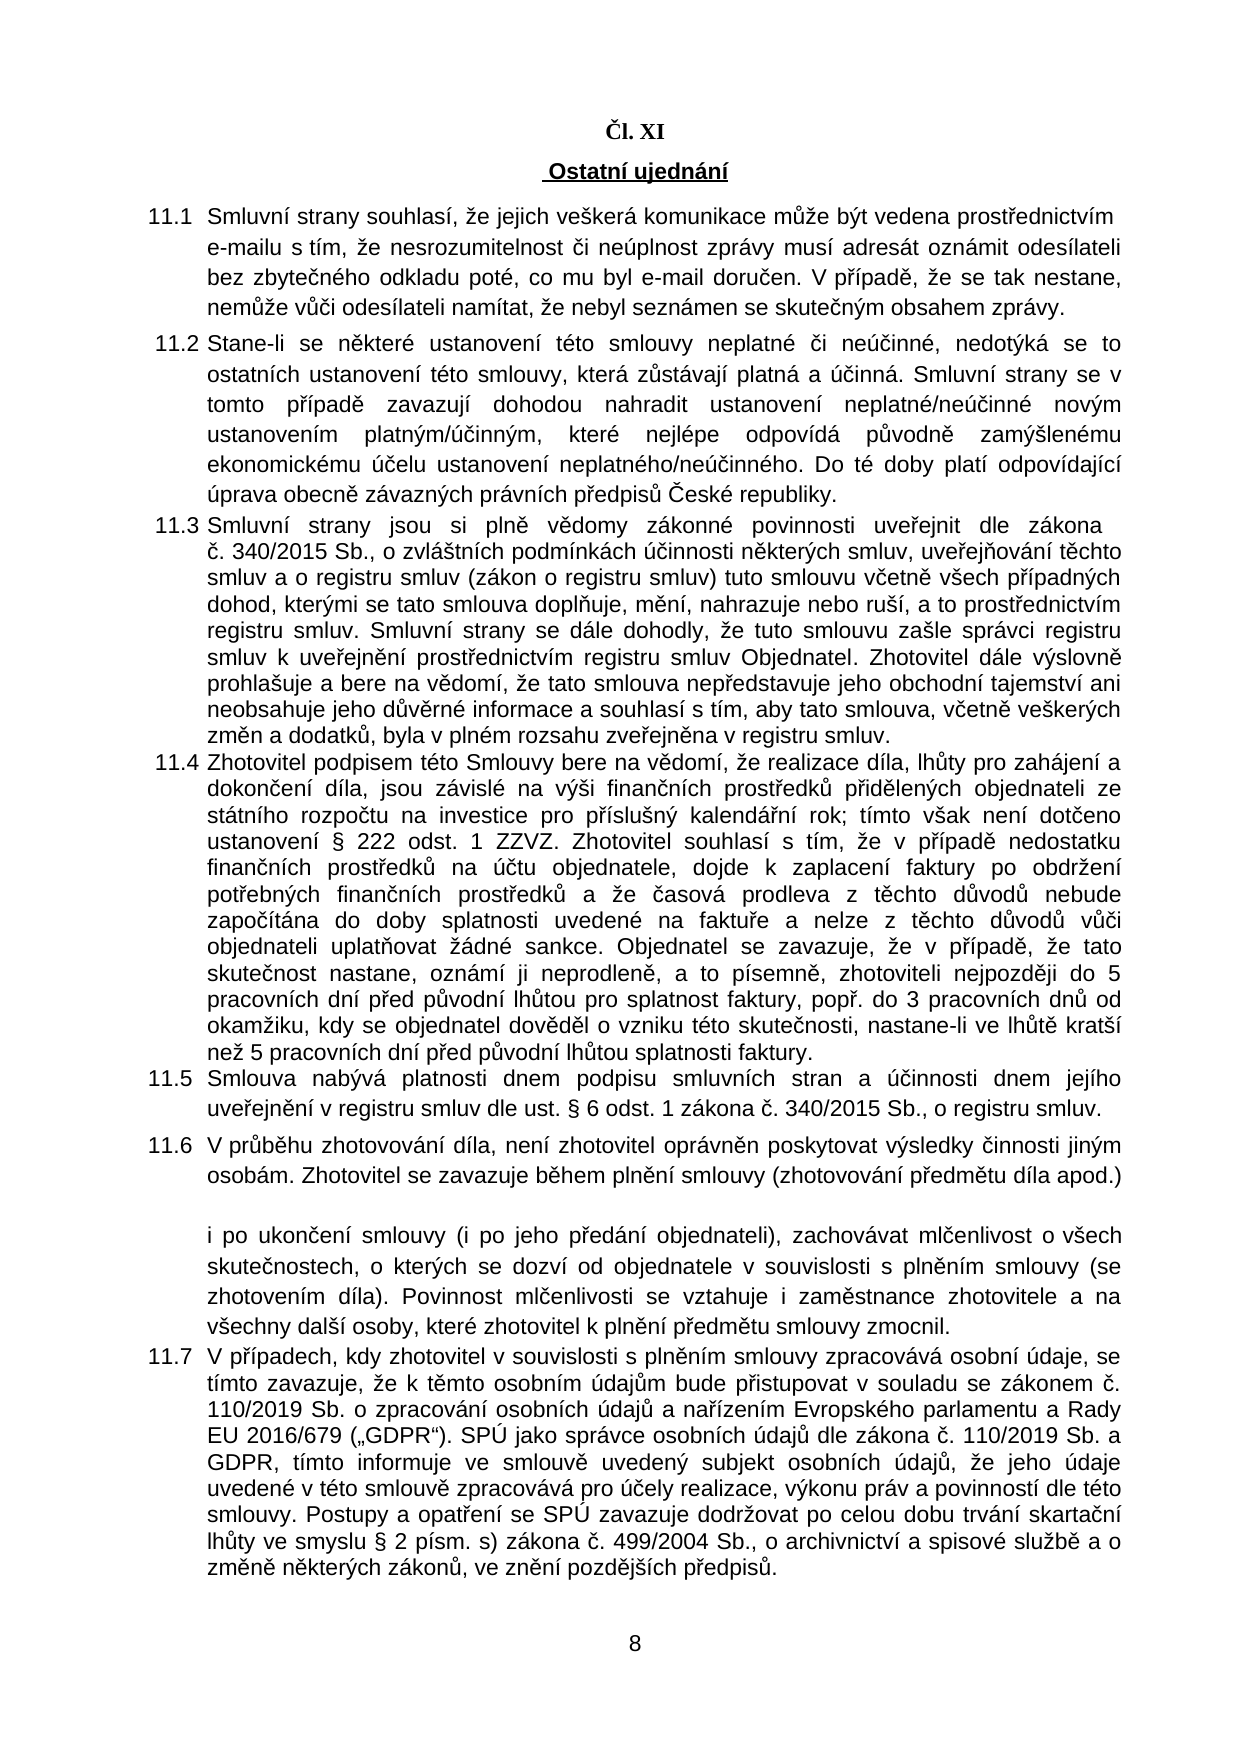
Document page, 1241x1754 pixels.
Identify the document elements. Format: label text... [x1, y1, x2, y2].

list V průběhu zhotovování díla, není zhotovitel oprávněn poskytovat výsledky činnosti jiným osobám. Zhotovitel se zavazuje během plnění smlouvy (zhotovování předmětu díla apod.) i po ukončení smlouvy (i po jeho předání objednateli), zachovávat mlčenlivost o všech skutečnostech, o kterých se dozví od objednatele v souvislosti s plněním smlouvy (se zhotovením díla). Povinnost mlčenlivosti se vztahuje i zaměstnance zhotovitele a na všechny další osoby, které zhotovitel k plnění předmětu smlouvy zmocnil. [148, 1132, 1122, 1339]
list Smluvní strany souhlasí, že jejich veškerá komunikace může být vedena prostřednictvím e-mailu s tím, že nesrozumitelnost či neúplnost zprávy musí adresát oznámit odesílateli bez zbytečného odkladu poté, co mu byl e-mail doručen. V případě, že se tak nestane, nemůže vůči odesílateli namítat, že nebyl seznámen se skutečným obsahem zprávy. [148, 203, 1122, 320]
list Zhotovitel podpisem této Smlouvy bere na vědomí, že realizace díla, lhůty pro zahájení a dokončení díla, jsou závislé na výši finančních prostředků přidělených objednateli ze státního rozpočtu na investice pro příslušný kalendářní rok; tímto však není dotčeno ustanovení § 222 odst. 1 ZZVZ. Zhotovitel souhlasí s tím, že v případě nedostatku finančních prostředků na účtu objednatele, dojde k zaplacení faktury po obdržení potřebných finančních prostředků a že časová prodleva z těchto důvodů nebude započítána do doby splatnosti uvedené na faktuře a nelze z těchto důvodů vůči objednateli uplatňovat žádné sankce. Objednatel se zavazuje, že v případě, že tato skutečnost nastane, oznámí ji neprodleně, a to písemně, zhotoviteli nejpozději do 5 pracovních dní před původní lhůtou pro splatnost faktury, popř. do 3 pracovních dnů od okamžiku, kdy se objednatel dověděl o vzniku této skutečnosti, nastane-li ve lhůtě kratší než 5 pracovních dní před původní lhůtou splatnosti faktury. [154, 749, 1122, 1065]
subtitle Ostatní ujednání [148, 158, 1122, 184]
list Smlouva nabývá platnosti dnem podpisu smluvních stran a účinnosti dnem jejího uveřejnění v registru smluv dle ust. § 6 odst. 1 zákona č. 340/2015 Sb., o registru smluv. [148, 1065, 1122, 1122]
list V případech, kdy zhotovitel v souvislosti s plněním smlouvy zpracovává osobní údaje, se tímto zavazuje, že k těmto osobním údajům bude přistupovat v souladu se zákonem č. 110/2019 Sb. o zpracování osobních údajů a nařízením Evropského parlamentu a Rady EU 2016/679 („GDPR“). SPÚ jako správce osobních údajů dle zákona č. 110/2019 Sb. a GDPR, tímto informuje ve smlouvě uvedený subjekt osobních údajů, že jeho údaje uvedené v této smlouvě zpracovává pro účely realizace, výkonu práv a povinností dle této smlouvy. Postupy a opatření se SPÚ zavazuje dodržovat po celou dobu trvání skartační lhůty ve smyslu § 2 písm. s) zákona č. 499/2004 Sb., o archivnictví a spisové službě a o změně některých zákonů, ve znění pozdějších předpisů. [148, 1343, 1122, 1580]
list Stane-li se některé ustanovení této smlouvy neplatné či neúčinné, nedotýká se to ostatních ustanovení této smlouvy, která zůstávají platná a účinná. Smluvní strany se v tomto případě zavazují dohodou nahradit ustanovení neplatné/neúčinné novým ustanovením platným/účinným, které nejlépe odpovídá původně zamýšlenému ekonomickému účelu ustanovení neplatného/neúčinného. Do té doby platí odpovídající úprava obecně závazných právních předpisů České republiky. [154, 330, 1122, 508]
subtitle Čl. XI [148, 118, 1122, 144]
list Smluvní strany jsou si plně vědomy zákonné povinnosti uveřejnit dle zákona č. 340/2015 Sb., o zvláštních podmínkách účinnosti některých smluv, uveřejňování těchto smluv a o registru smluv (zákon o registru smluv) tuto smlouvu včetně všech případných dohod, kterými se tato smlouva doplňuje, mění, nahrazuje nebo ruší, a to prostřednictvím registru smluv. Smluvní strany se dále dohodly, že tuto smlouvu zašle správci registru smluv k uveřejnění prostřednictvím registru smluv Objednatel. Zhotovitel dále výslovně prohlašuje a bere na vědomí, že tato smlouva nepředstavuje jeho obchodní tajemství ani neobsahuje jeho důvěrné informace a souhlasí s tím, aby tato smlouva, včetně veškerých změn a dodatků, byla v plném rozsahu zveřejněna v registru smluv. [154, 512, 1122, 749]
